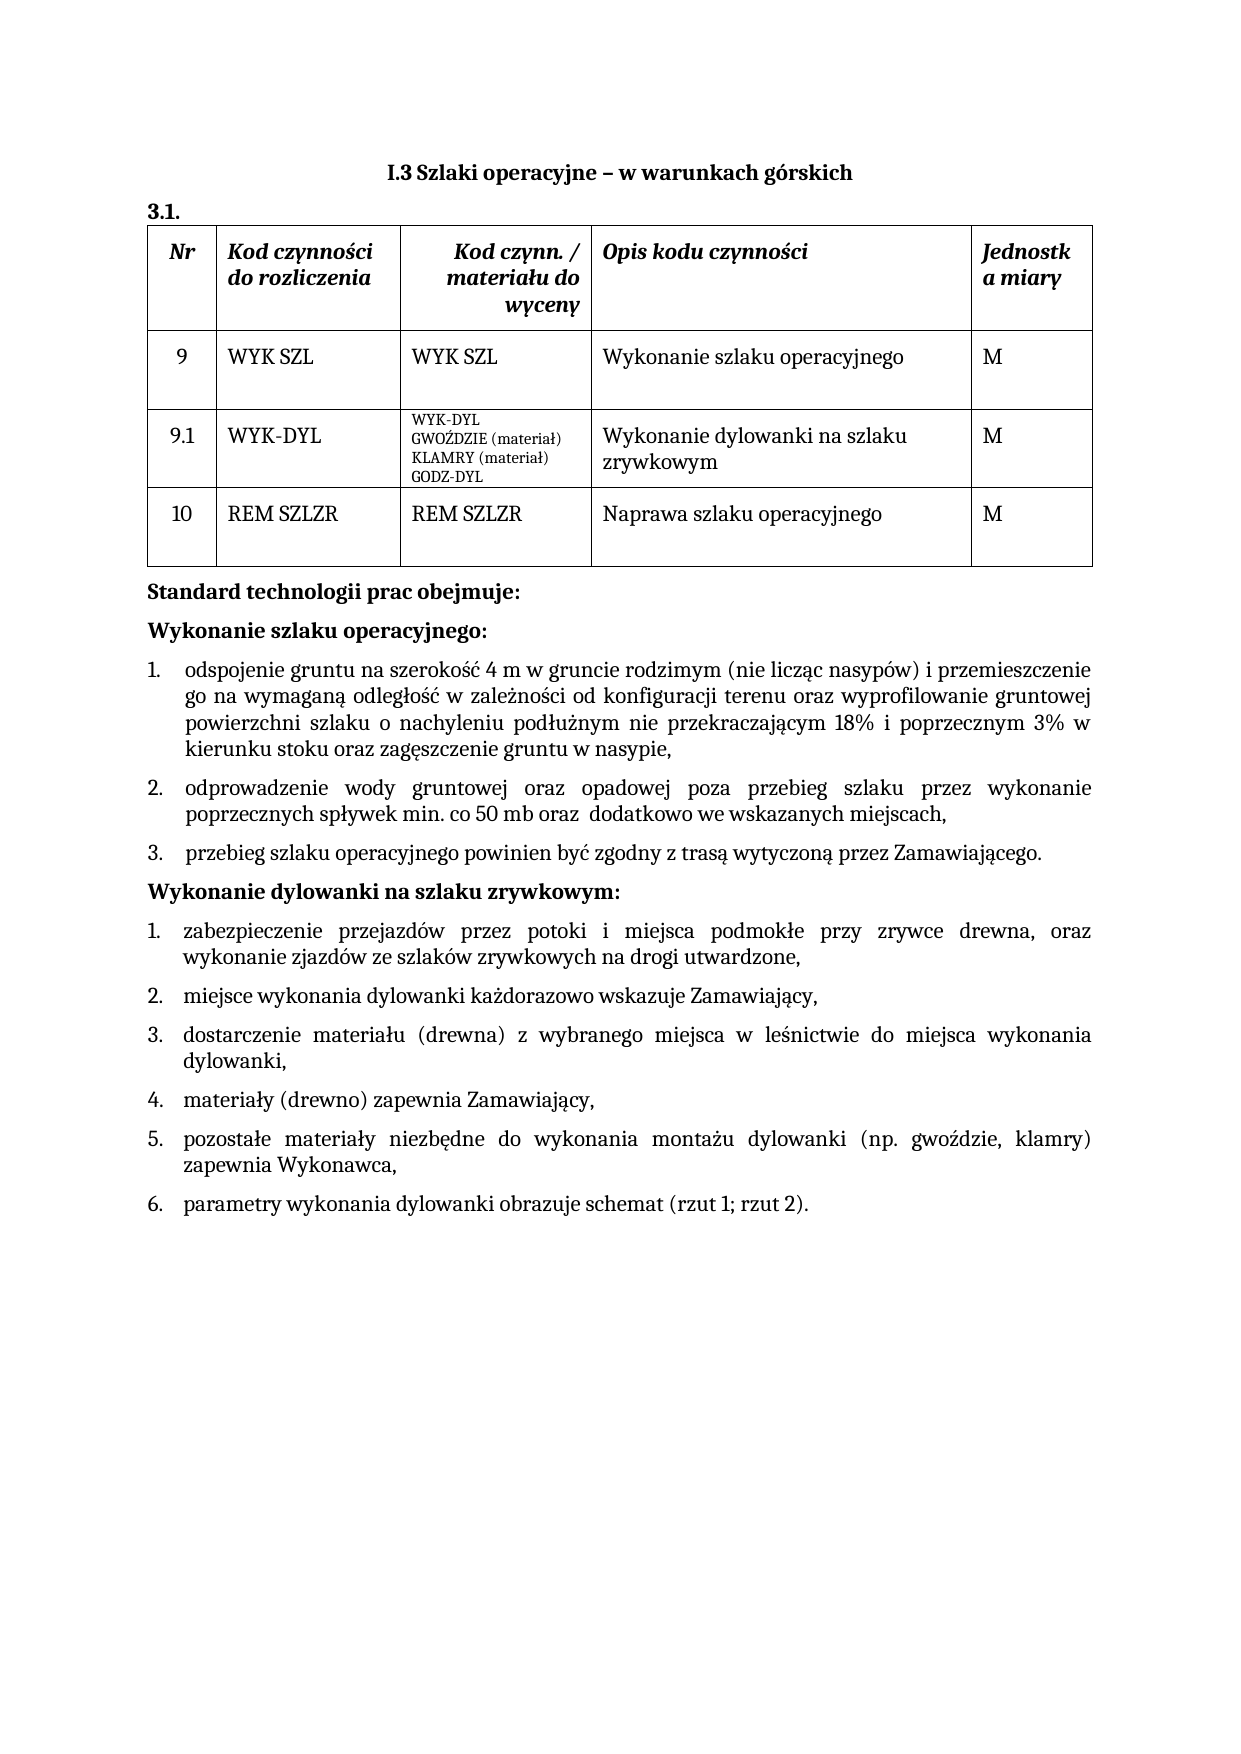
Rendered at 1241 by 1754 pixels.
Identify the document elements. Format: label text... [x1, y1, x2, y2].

list parametry wykonania dylowanki obrazuje schemat (rzut 1; rzut 2). [148, 1191, 1093, 1217]
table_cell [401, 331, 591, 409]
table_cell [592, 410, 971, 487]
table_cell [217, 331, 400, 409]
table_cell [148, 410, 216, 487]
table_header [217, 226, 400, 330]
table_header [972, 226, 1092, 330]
text Standard technologii prac obejmuje: [148, 579, 1093, 606]
list odspojenie gruntu na szerokość 4 m w gruncie rodzimym (nie licząc nasypów) i przemieszczenie go na wymaganą odległość w zależności od konfiguracji terenu oraz wyprofilowanie gruntowej powierzchni szlaku o nachyleniu podłużnym nie przekraczającym 18% i poprzecznym 3% w kierunku stoku oraz zagęszczenie gruntu w nasypie, [148, 657, 1093, 762]
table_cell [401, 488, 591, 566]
text Wykonanie dylowanki na szlaku zrywkowym: [148, 879, 1093, 905]
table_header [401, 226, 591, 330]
text I.3 Szlaki operacyjne – w warunkach górskich [148, 160, 1093, 186]
list dostarczenie materiału (drewna) z wybranego miejsca w leśnictwie do miejsca wykonania dylowanki, [148, 1022, 1093, 1074]
list miejsce wykonania dylowanki każdorazowo wskazuje Zamawiający, [148, 983, 1093, 1009]
list zabezpieczenie przejazdów przez potoki i miejsca podmokłe przy zrywce drewna, oraz wykonanie zjazdów ze szlaków zrywkowych na drogi utwardzone, [148, 918, 1093, 970]
text 3.1. [148, 199, 1093, 225]
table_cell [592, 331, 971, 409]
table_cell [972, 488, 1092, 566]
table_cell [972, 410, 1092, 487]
list materiały (drewno) zapewnia Zamawiający, [148, 1087, 1093, 1113]
list przebieg szlaku operacyjnego powinien być zgodny z trasą wytyczoną przez Zamawiającego. [148, 840, 1093, 866]
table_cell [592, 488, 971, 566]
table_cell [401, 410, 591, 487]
text Wykonanie szlaku operacyjnego: [148, 618, 1093, 644]
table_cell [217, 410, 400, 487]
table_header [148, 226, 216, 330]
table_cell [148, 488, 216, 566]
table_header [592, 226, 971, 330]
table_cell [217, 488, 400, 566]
list pozostałe materiały niezbędne do wykonania montażu dylowanki (np. gwoździe, klamry) zapewnia Wykonawca, [148, 1126, 1093, 1178]
list odprowadzenie wody gruntowej oraz opadowej poza przebieg szlaku przez wykonanie poprzecznych spływek min. co 50 mb oraz dodatkowo we wskazanych miejscach, [148, 775, 1093, 827]
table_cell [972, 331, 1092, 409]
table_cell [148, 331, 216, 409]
